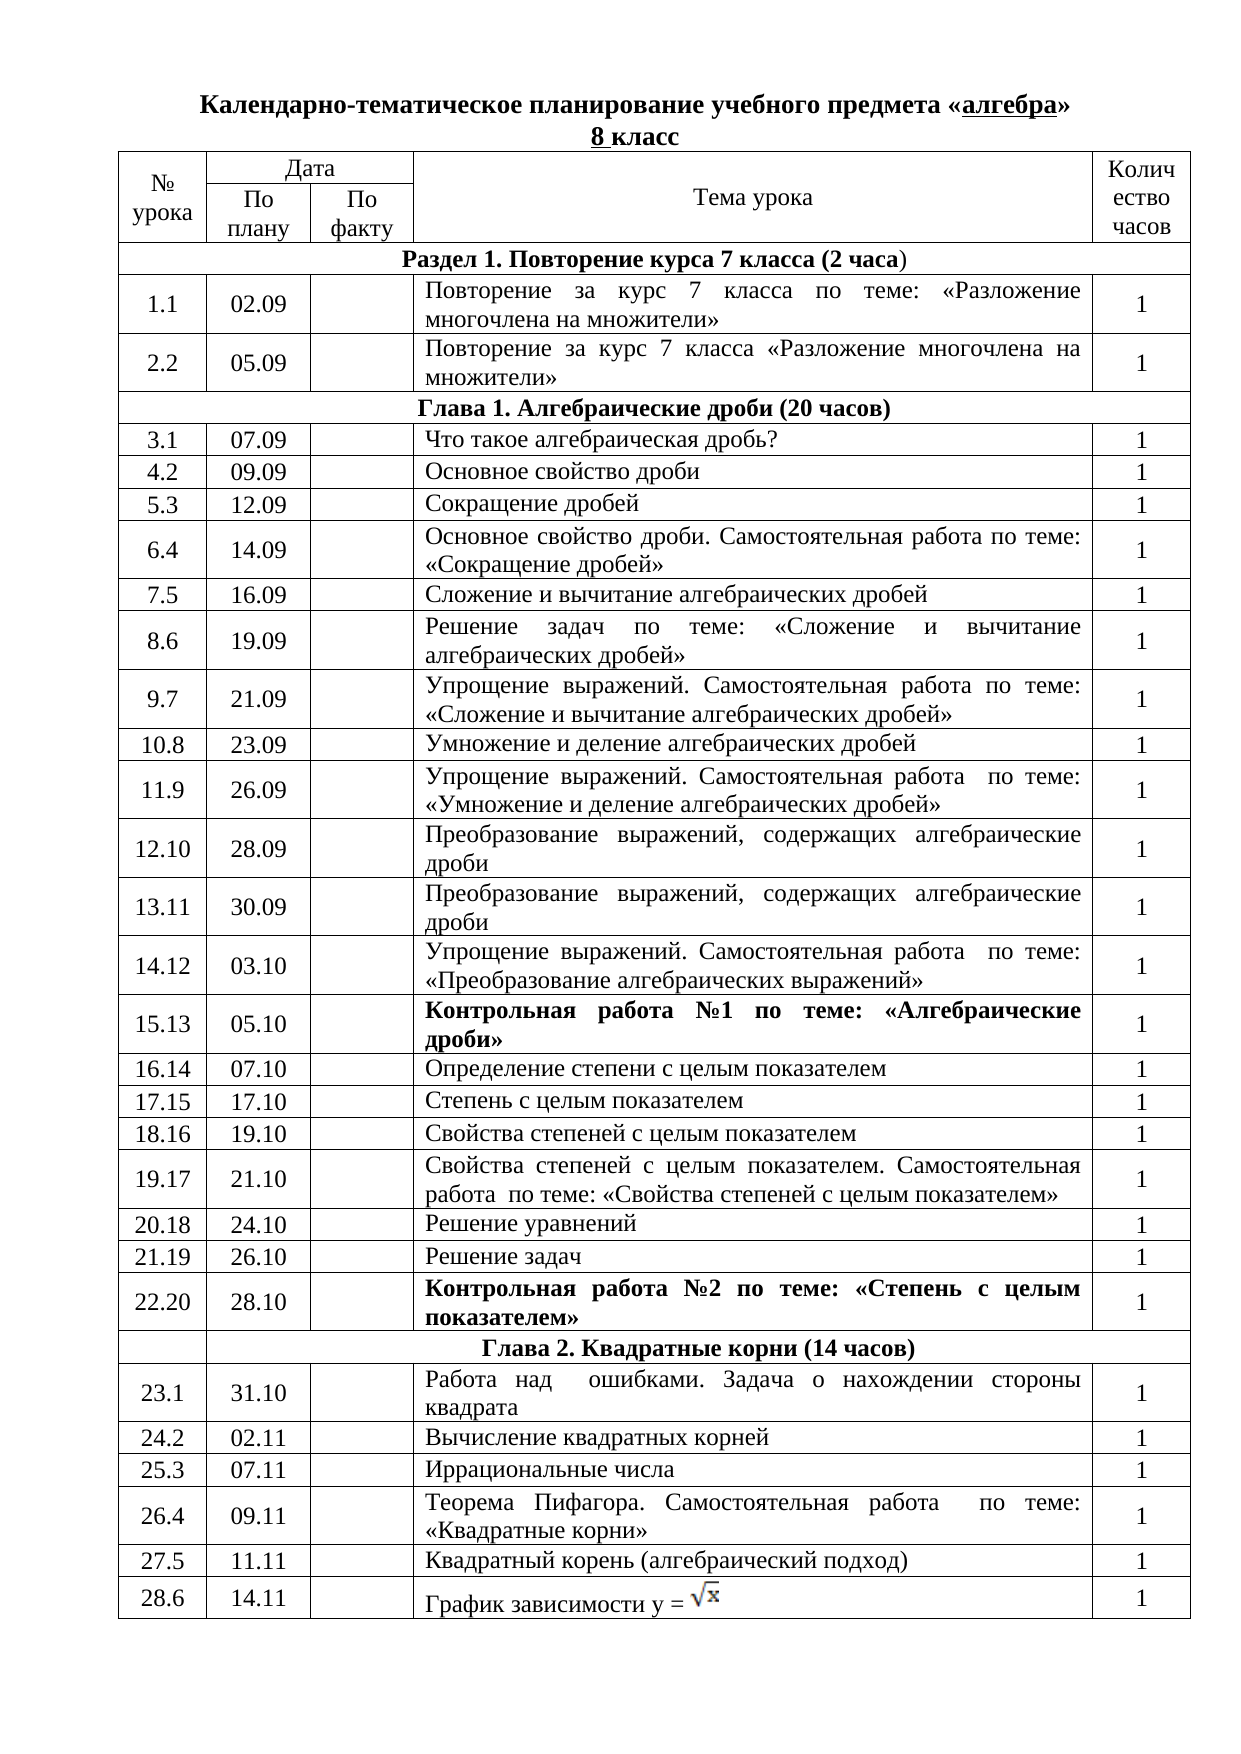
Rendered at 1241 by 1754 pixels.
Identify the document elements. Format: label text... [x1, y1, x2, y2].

table_cell 21.09 [207, 670, 310, 727]
table_cell Повторение за курс 7 класса по теме: «Разложение многочлена на множители» [414, 275, 1092, 332]
table_cell [311, 936, 413, 994]
table_cell Умножение и деление алгебраических дробей [414, 729, 1092, 760]
table_cell 1 [1093, 1545, 1190, 1576]
table_cell Определение степени с целым показателем [414, 1054, 1092, 1084]
table_cell 1 [1093, 489, 1190, 520]
table_cell 30.09 [207, 878, 310, 935]
table_cell 03.10 [207, 936, 310, 994]
table_header Количество часов [1093, 152, 1190, 242]
table_cell Раздел 1. Повторение курса 7 класса (2 часа) [119, 243, 1190, 274]
table_cell 1 [1093, 579, 1190, 610]
table_cell 24.10 [207, 1209, 310, 1240]
table_cell 23.09 [207, 729, 310, 760]
table_cell 1 [1093, 936, 1190, 994]
table_cell [311, 995, 413, 1052]
table_cell Что такое алгебраическая дробь? [414, 424, 1092, 455]
table_cell 28.6 [119, 1577, 206, 1618]
table_cell 1 [1093, 424, 1190, 455]
table_cell 14.11 [207, 1577, 310, 1618]
table_cell [311, 489, 413, 520]
table_cell Свойства степеней с целым показателем. Самостоятельная работа по теме: «Свойства степеней с целым показателем» [414, 1150, 1092, 1207]
table_cell Работа над ошибками. Задача о нахождении стороны квадрата [414, 1364, 1092, 1421]
table_cell 26.4 [119, 1487, 206, 1544]
table_cell Иррациональные числа [414, 1454, 1092, 1486]
table_cell [311, 729, 413, 760]
table_cell Квадратный корень (алгебраический подход) [414, 1545, 1092, 1576]
table_cell [311, 1150, 413, 1207]
table_cell Свойства степеней с целым показателем [414, 1118, 1092, 1149]
table_cell 1 [1093, 1487, 1190, 1544]
table_cell 1 [1093, 1364, 1190, 1421]
table_cell 07.10 [207, 1054, 310, 1084]
table_cell Глава 1. Алгебраические дроби (20 часов) [119, 392, 1190, 423]
table_cell 22.20 [119, 1273, 206, 1330]
table_cell 8.6 [119, 611, 206, 669]
table_cell 17.15 [119, 1086, 206, 1117]
table_cell 15.13 [119, 995, 206, 1052]
table_cell Преобразование выражений, содержащих алгебраические дроби [414, 819, 1092, 877]
table_cell [311, 1086, 413, 1117]
table_cell 14.12 [119, 936, 206, 994]
table_cell 7.5 [119, 579, 206, 610]
table_cell 31.10 [207, 1364, 310, 1421]
table_cell [311, 424, 413, 455]
table_cell 09.11 [207, 1487, 310, 1544]
table_cell 16.14 [119, 1054, 206, 1084]
table_cell 19.10 [207, 1118, 310, 1149]
table_cell 13.11 [119, 878, 206, 935]
picture [690, 1577, 719, 1613]
table_cell 27.5 [119, 1545, 206, 1576]
table_cell 1 [1093, 878, 1190, 935]
table_cell 1 [1093, 1086, 1190, 1117]
table_cell Сокращение дробей [414, 489, 1092, 520]
table_cell 14.09 [207, 521, 310, 578]
table_cell [311, 1364, 413, 1421]
table_cell [311, 1273, 413, 1330]
table_cell 25.3 [119, 1454, 206, 1486]
table_cell [311, 579, 413, 610]
table_cell Повторение за курс 7 класса «Разложение многочлена на множители» [414, 334, 1092, 391]
table_cell 07.11 [207, 1454, 310, 1486]
table_cell 17.10 [207, 1086, 310, 1117]
table_cell 28.10 [207, 1273, 310, 1330]
table_cell 3.1 [119, 424, 206, 455]
table_cell [311, 1241, 413, 1272]
table_cell [311, 1118, 413, 1149]
table_cell 1 [1093, 521, 1190, 578]
table_cell Преобразование выражений, содержащих алгебраические дроби [414, 878, 1092, 935]
table_cell 26.09 [207, 761, 310, 818]
table_cell [311, 334, 413, 391]
table_cell 28.09 [207, 819, 310, 877]
table_header № урока [119, 152, 206, 242]
table_cell 18.16 [119, 1118, 206, 1149]
table_header Тема урока [414, 152, 1092, 242]
table_cell 1.1 [119, 275, 206, 332]
table_cell Контрольная работа №1 по теме: «Алгебраические дроби» [414, 995, 1092, 1052]
table_cell Упрощение выражений. Самостоятельная работа по теме: «Преобразование алгебраических выражений» [414, 936, 1092, 994]
table_cell Решение задач по теме: «Сложение и вычитание алгебраических дробей» [414, 611, 1092, 669]
table_cell 1 [1093, 1273, 1190, 1330]
table_cell Основное свойство дроби [414, 456, 1092, 487]
text Календарно-тематическое планирование учебного предмета «алгебра» 8 класс [118, 89, 1152, 151]
table_cell [311, 1545, 413, 1576]
table_cell [311, 1487, 413, 1544]
table_cell 05.09 [207, 334, 310, 391]
table_cell 1 [1093, 1150, 1190, 1207]
table_cell Решение задач [414, 1241, 1092, 1272]
table_cell 21.19 [119, 1241, 206, 1272]
table_cell 1 [1093, 611, 1190, 669]
table_cell Вычисление квадратных корней [414, 1422, 1092, 1453]
table_cell [311, 761, 413, 818]
table_cell 16.09 [207, 579, 310, 610]
table_cell По плану [207, 184, 310, 242]
table_cell 10.8 [119, 729, 206, 760]
table_cell 1 [1093, 729, 1190, 760]
table_cell 1 [1093, 334, 1190, 391]
table_cell По факту [311, 184, 413, 242]
table_cell [311, 1209, 413, 1240]
table_cell 19.17 [119, 1150, 206, 1207]
table_cell 1 [1093, 1454, 1190, 1486]
table_cell 24.2 [119, 1422, 206, 1453]
table_cell Теорема Пифагора. Самостоятельная работа по теме: «Квадратные корни» [414, 1487, 1092, 1544]
table_cell 1 [1093, 1422, 1190, 1453]
table_cell 12.09 [207, 489, 310, 520]
table_cell 1 [1093, 1054, 1190, 1084]
table_cell 20.18 [119, 1209, 206, 1240]
table_cell Глава 2. Квадратные корни (14 часов) [207, 1331, 1190, 1363]
table_cell 05.10 [207, 995, 310, 1052]
table_cell [311, 878, 413, 935]
table_cell [311, 1454, 413, 1486]
table_cell Упрощение выражений. Самостоятельная работа по теме: «Умножение и деление алгебраических дробей» [414, 761, 1092, 818]
table_cell [311, 1054, 413, 1084]
table_cell 1 [1093, 1118, 1190, 1149]
table_cell 02.09 [207, 275, 310, 332]
table_cell [311, 1422, 413, 1453]
table_cell 9.7 [119, 670, 206, 727]
table_cell Решение уравнений [414, 1209, 1092, 1240]
table_cell 5.3 [119, 489, 206, 520]
table_header Дата [207, 152, 413, 183]
table_cell График зависимости у = [414, 1577, 1092, 1618]
table_cell [119, 1331, 206, 1363]
table_cell Контрольная работа №2 по теме: «Степень с целым показателем» [414, 1273, 1092, 1330]
table_cell 4.2 [119, 456, 206, 487]
table_cell 1 [1093, 1241, 1190, 1272]
table_cell 23.1 [119, 1364, 206, 1421]
table_cell 1 [1093, 995, 1190, 1052]
table_cell 1 [1093, 1577, 1190, 1618]
table_cell 11.9 [119, 761, 206, 818]
table_cell 21.10 [207, 1150, 310, 1207]
table_cell Основное свойство дроби. Самостоятельная работа по теме: «Сокращение дробей» [414, 521, 1092, 578]
table_cell 26.10 [207, 1241, 310, 1272]
table_cell 1 [1093, 819, 1190, 877]
table_cell 12.10 [119, 819, 206, 877]
table_cell [311, 670, 413, 727]
table_cell 1 [1093, 456, 1190, 487]
table_cell 07.09 [207, 424, 310, 455]
table_cell 1 [1093, 275, 1190, 332]
table_cell Сложение и вычитание алгебраических дробей [414, 579, 1092, 610]
table_cell 11.11 [207, 1545, 310, 1576]
table_cell [311, 1577, 413, 1618]
table_cell [311, 521, 413, 578]
table_cell [311, 611, 413, 669]
table_cell 1 [1093, 670, 1190, 727]
table_cell 09.09 [207, 456, 310, 487]
table_cell 02.11 [207, 1422, 310, 1453]
table_cell 1 [1093, 1209, 1190, 1240]
table_cell 1 [1093, 761, 1190, 818]
table_cell 19.09 [207, 611, 310, 669]
table_cell [311, 819, 413, 877]
table_cell [311, 456, 413, 487]
table_cell [311, 275, 413, 332]
table_cell Степень с целым показателем [414, 1086, 1092, 1117]
table_cell 6.4 [119, 521, 206, 578]
table_cell 2.2 [119, 334, 206, 391]
table_cell Упрощение выражений. Самостоятельная работа по теме: «Сложение и вычитание алгебраических дробей» [414, 670, 1092, 727]
